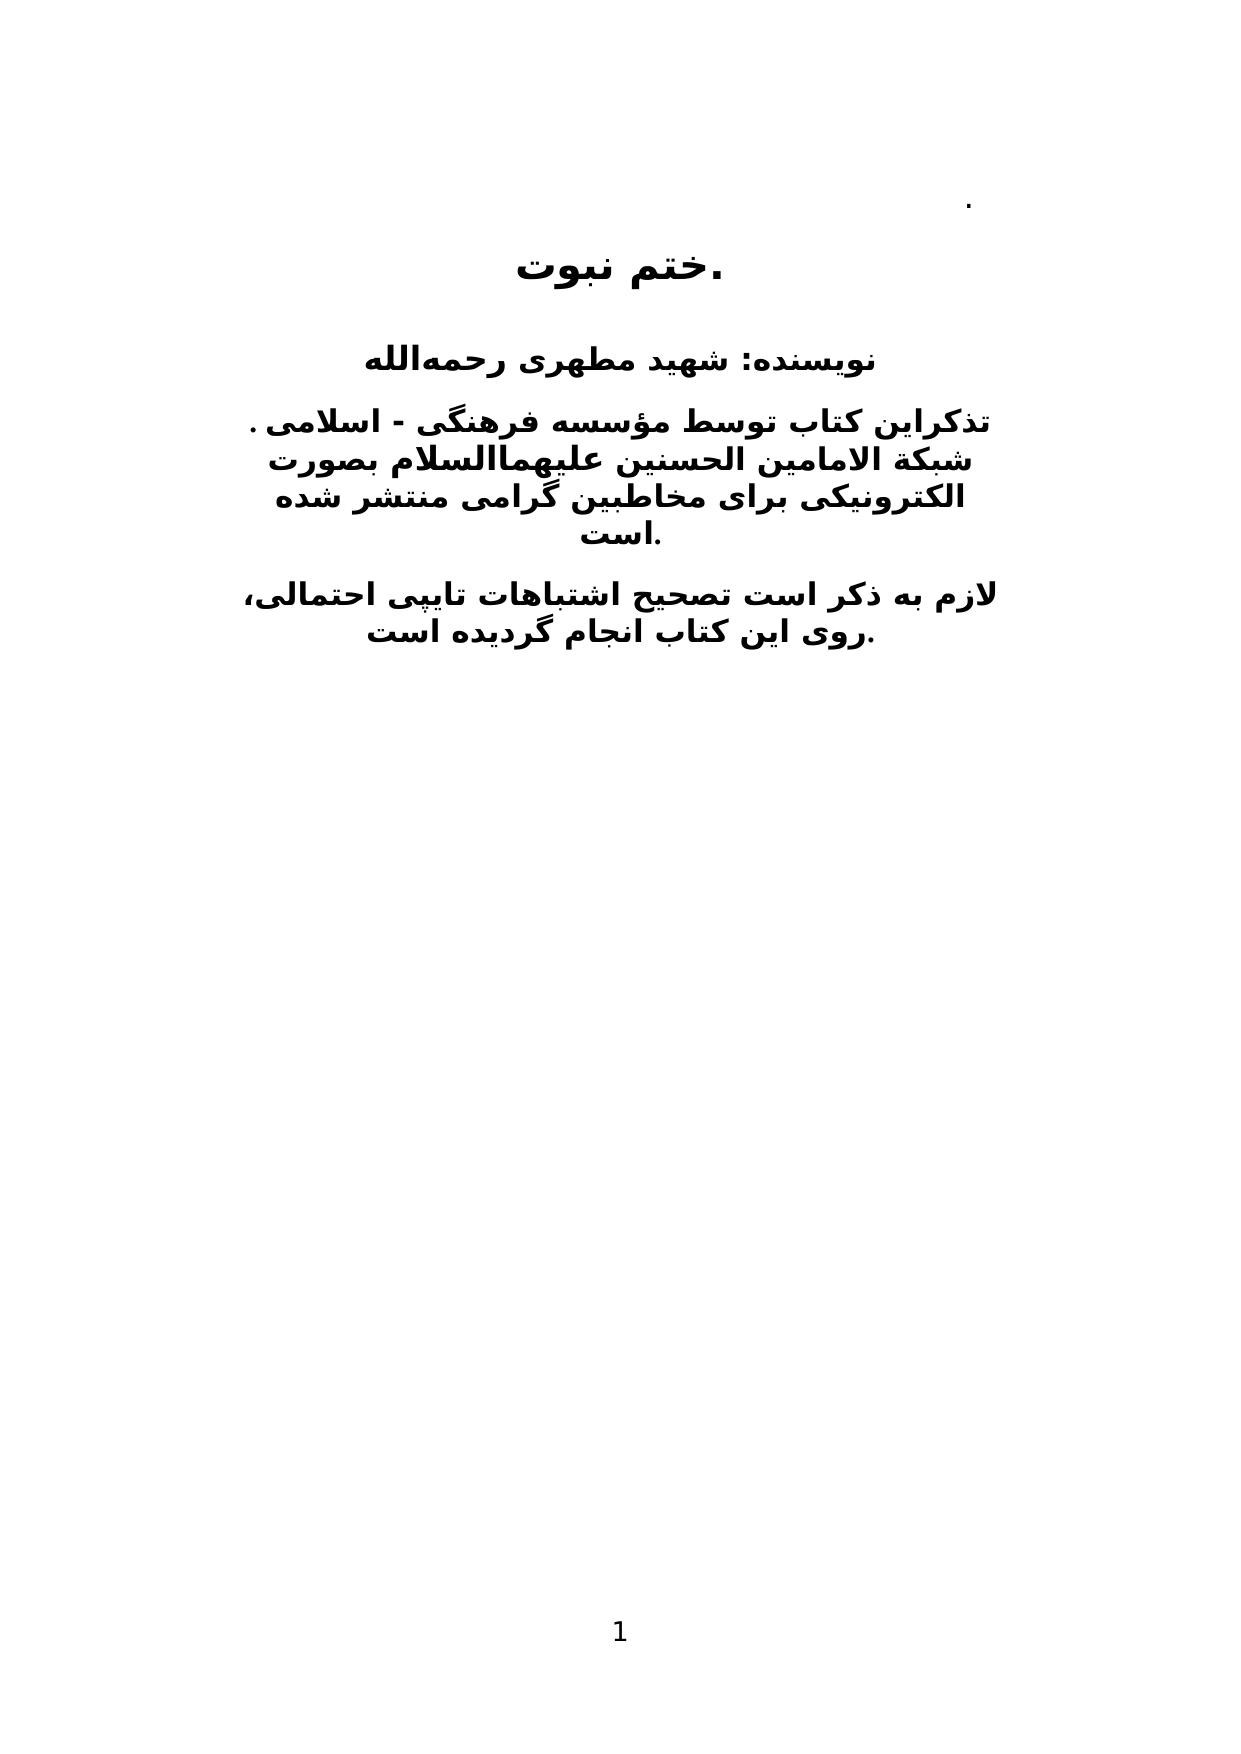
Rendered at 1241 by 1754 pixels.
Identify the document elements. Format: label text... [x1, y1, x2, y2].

text نویسنده: شهید مطهری رحمه‌الله [236, 339, 1004, 378]
text لازم به ذکر است تصحیح اشتباهات تایپی احتمالی، روی این کتاب انجام گردیده است. [236, 577, 1004, 649]
text .ختم نبوت [236, 241, 1004, 289]
text . تذکراین کتاب توسط مؤسسه فرهنگی - اسلامی شبکة الامامین الحسنین عليهما‌السلام بصورت الکترونیکی برای مخاطبین گرامی منتشر شده است. [236, 403, 1004, 552]
text . [236, 177, 1004, 216]
